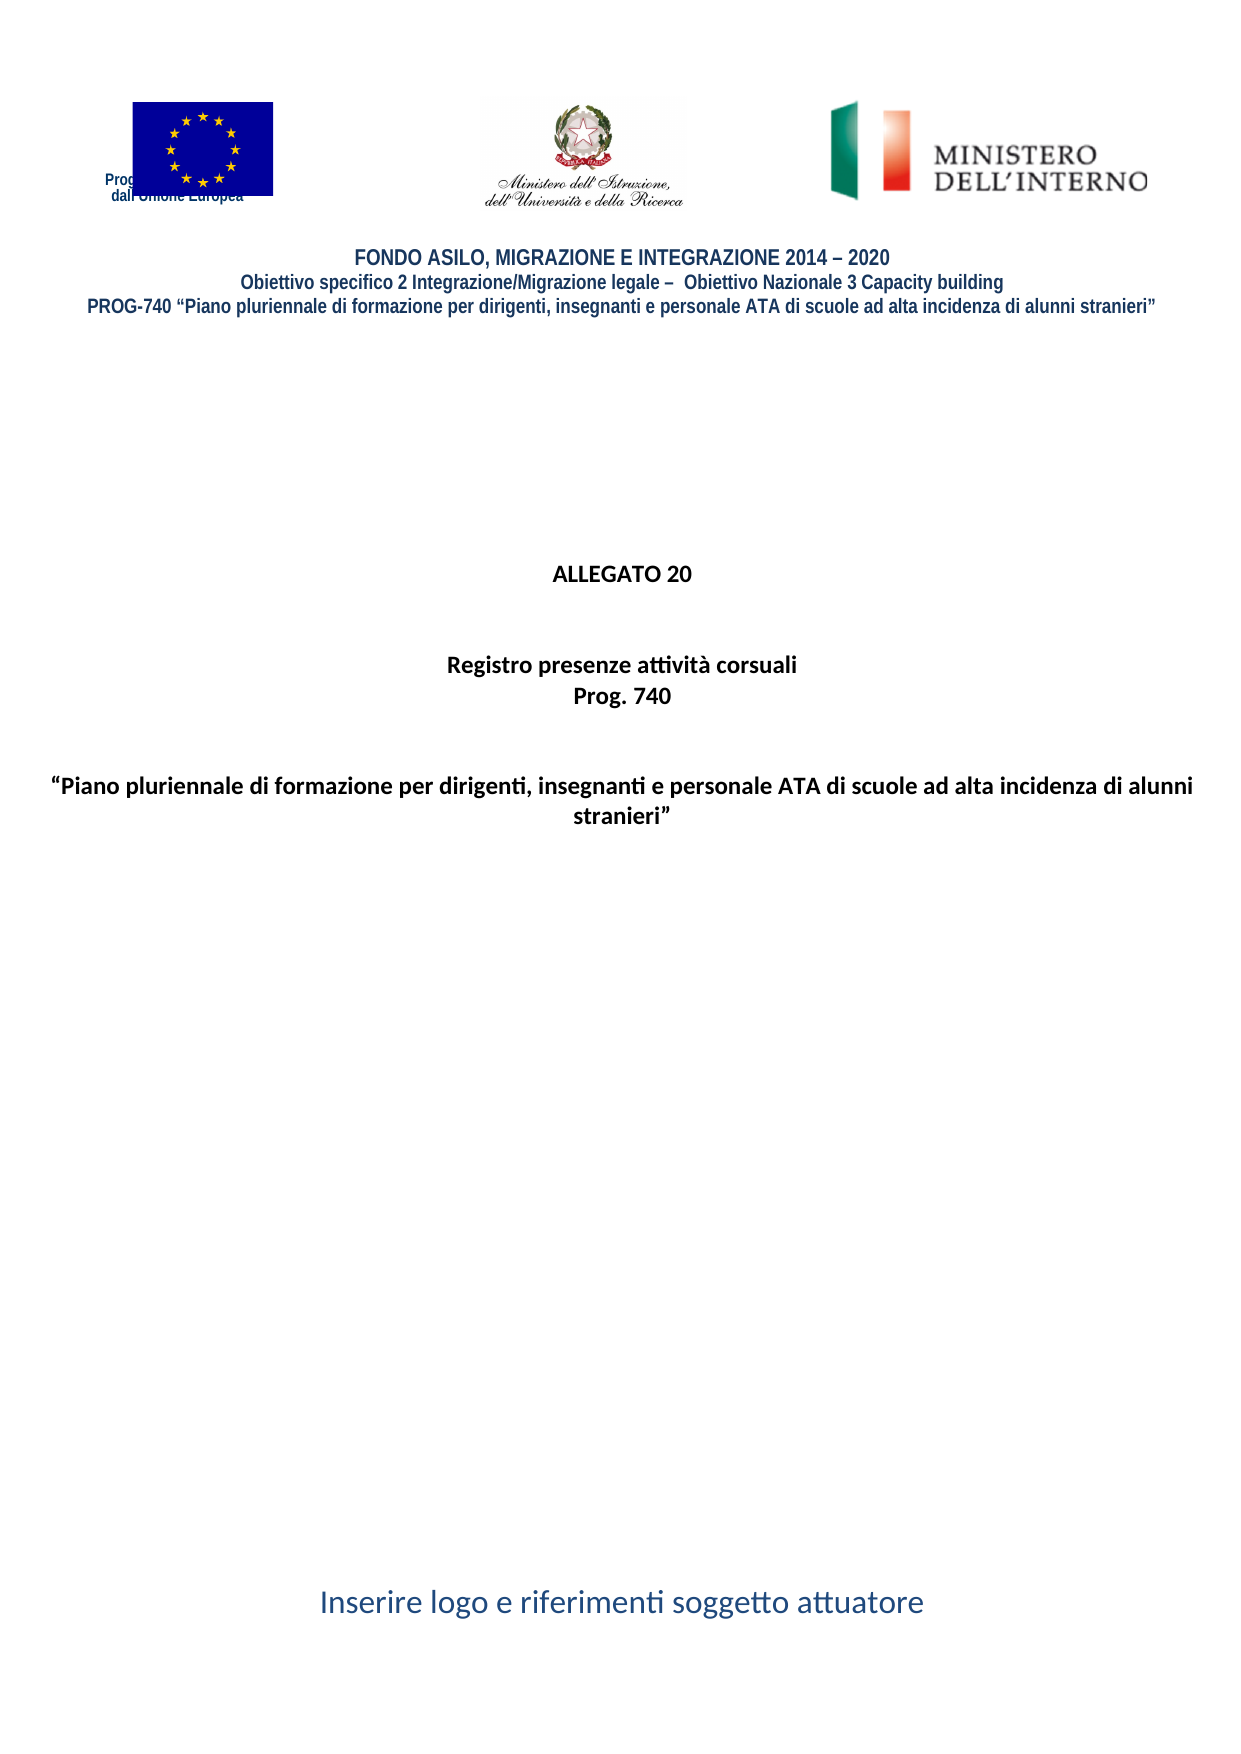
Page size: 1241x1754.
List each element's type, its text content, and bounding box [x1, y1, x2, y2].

text “Piano pluriennale di formazione per dirigenti, insegnanti e personale ATA di scuole ad alta incidenza di alunni stranieri” [46, 770, 1198, 831]
picture [817, 96, 1148, 207]
text ALLEGATO 20 [46, 558, 1198, 588]
picture [132, 102, 274, 196]
text Registro presenze attività corsuali [46, 649, 1198, 680]
text Prog. 740 [46, 680, 1198, 711]
picture [479, 96, 688, 211]
